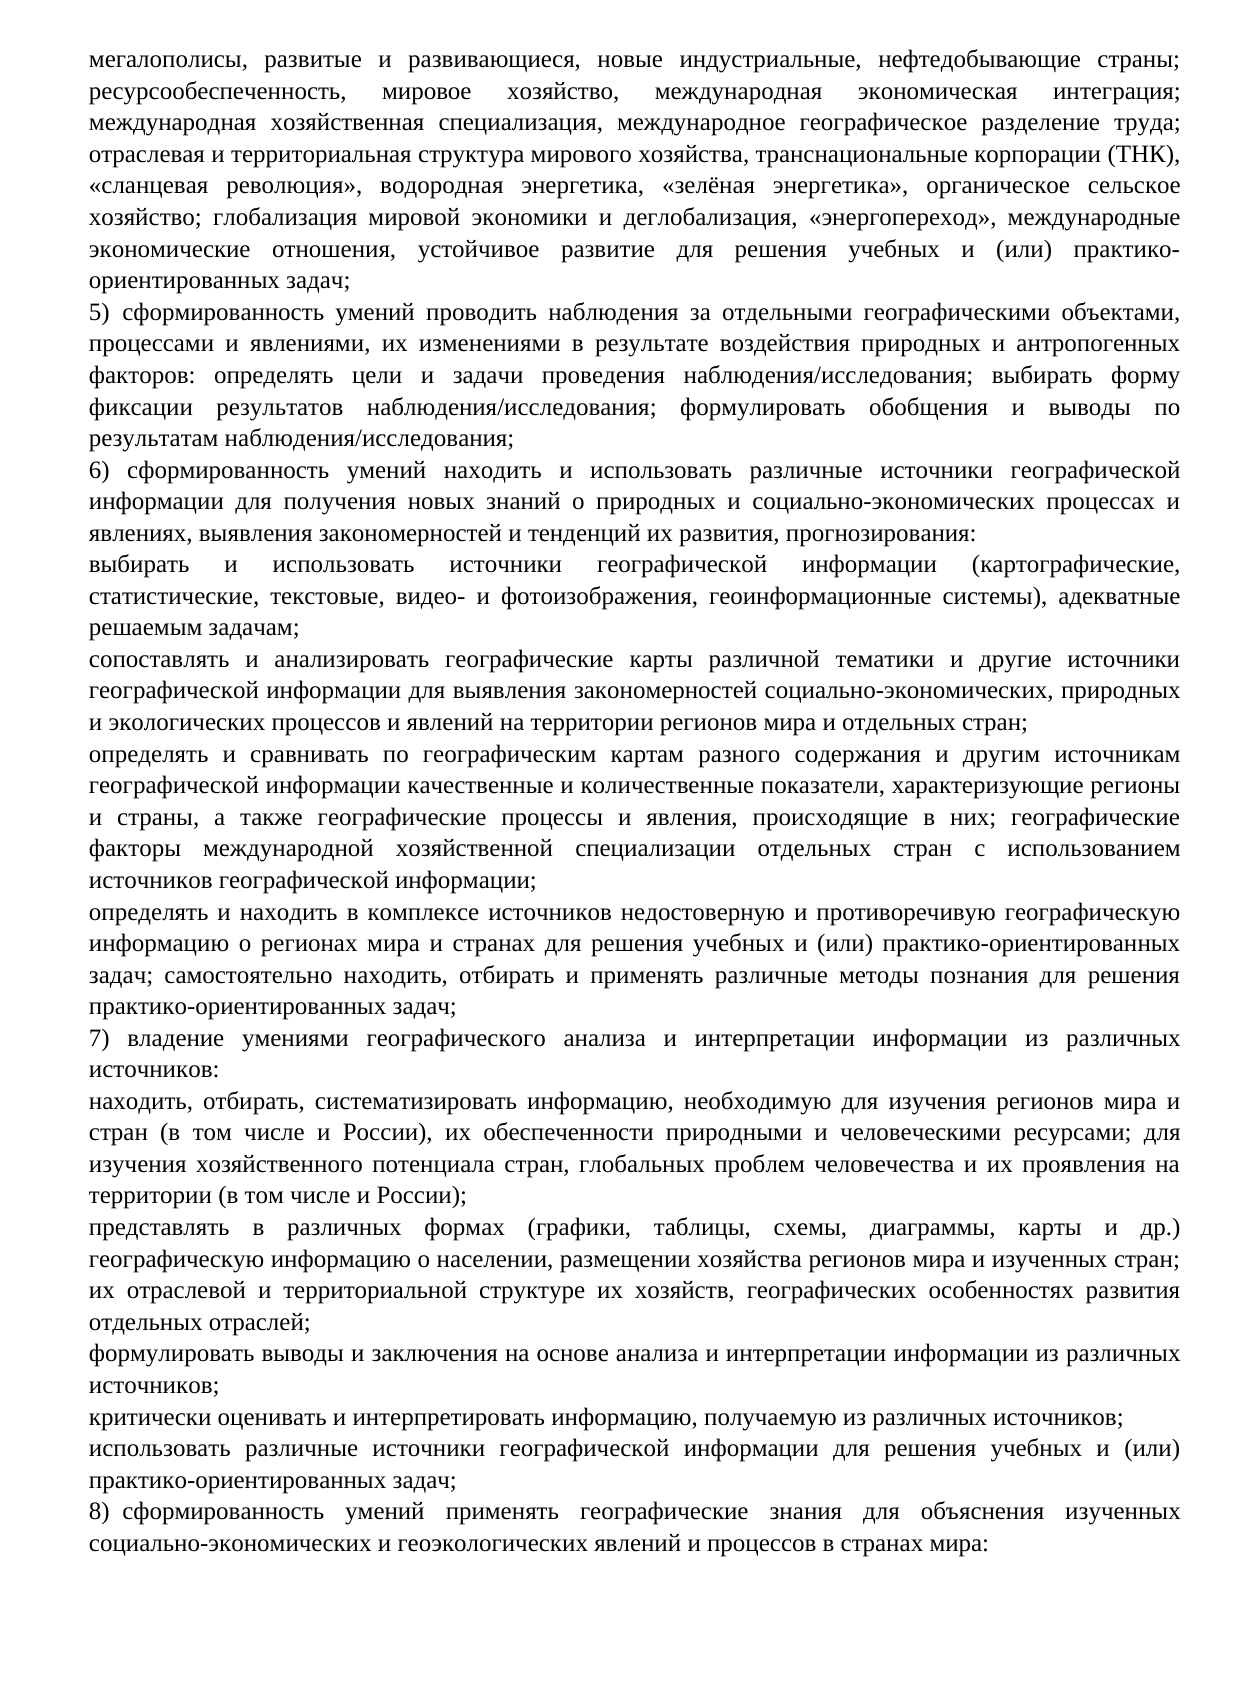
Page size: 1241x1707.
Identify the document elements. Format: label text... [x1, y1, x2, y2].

text 6) сформированность умений находить и использовать различные источники географической информации для получения новых знаний о природных и социально-экономических процессах и явлениях, выявления закономерностей и тенденций их развития, прогнозирования: [89, 455, 1181, 547]
text использовать различные источники географической информации для решения учебных и (или) практико-ориентированных задач; [89, 1433, 1181, 1493]
text формулировать выводы и заключения на основе анализа и интерпретации информации из различных источников; [89, 1338, 1181, 1399]
text представлять в различных формах (графики, таблицы, схемы, диаграммы, карты и др.) географическую информацию о населении, размещении хозяйства регионов мира и изученных стран; их отраслевой и территориальной структуре их хозяйств, географических особенностях развития отдельных отраслей; [89, 1212, 1181, 1336]
text выбирать и использовать источники географической информации (картографические, статистические, текстовые, видео- и фотоизображения, геоинформационные системы), адекватные решаемым задачам; [89, 549, 1181, 641]
text критически оценивать и интерпретировать информацию, получаемую из различных источников; [89, 1402, 1181, 1430]
text находить, отбирать, систематизировать информацию, необходимую для изучения регионов мира и стран (в том числе и России), их обеспеченности природными и человеческими ресурсами; для изучения хозяйственного потенциала стран, глобальных проблем человечества и их проявления на территории (в том числе и России); [89, 1086, 1181, 1209]
text 8) сформированность умений применять географические знания для объяснения изученных социально-экономических и геоэкологических явлений и процессов в странах мира: [89, 1496, 1181, 1557]
text 7) владение умениями географического анализа и интерпретации информации из различных источников: [89, 1023, 1181, 1083]
text сопоставлять и анализировать географические карты различной тематики и другие источники географической информации для выявления закономерностей социально-экономических, природных и экологических процессов и явлений на территории регионов мира и отдельных стран; [89, 644, 1181, 736]
text определять и сравнивать по географическим картам разного содержания и другим источникам географической информации качественные и количественные показатели, характеризующие регионы и страны, а также географические процессы и явления, происходящие в них; географические факторы международной хозяйственной специализации отдельных стран с использованием источников географической информации; [89, 739, 1181, 894]
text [89, 44, 1181, 294]
text 5) сформированность умений проводить наблюдения за отдельными географическими объектами, процессами и явлениями, их изменениями в результате воздействия природных и антропогенных факторов: определять цели и задачи проведения наблюдения/исследования; выбирать форму фиксации результатов наблюдения/исследования; формулировать обобщения и выводы по результатам наблюдения/исследования; [89, 297, 1181, 452]
text определять и находить в комплексе источников недостоверную и противоречивую географическую информацию о регионах мира и странах для решения учебных и (или) практико-ориентированных задач; самостоятельно находить, отбирать и применять различные методы познания для решения практико-ориентированных задач; [89, 897, 1181, 1020]
